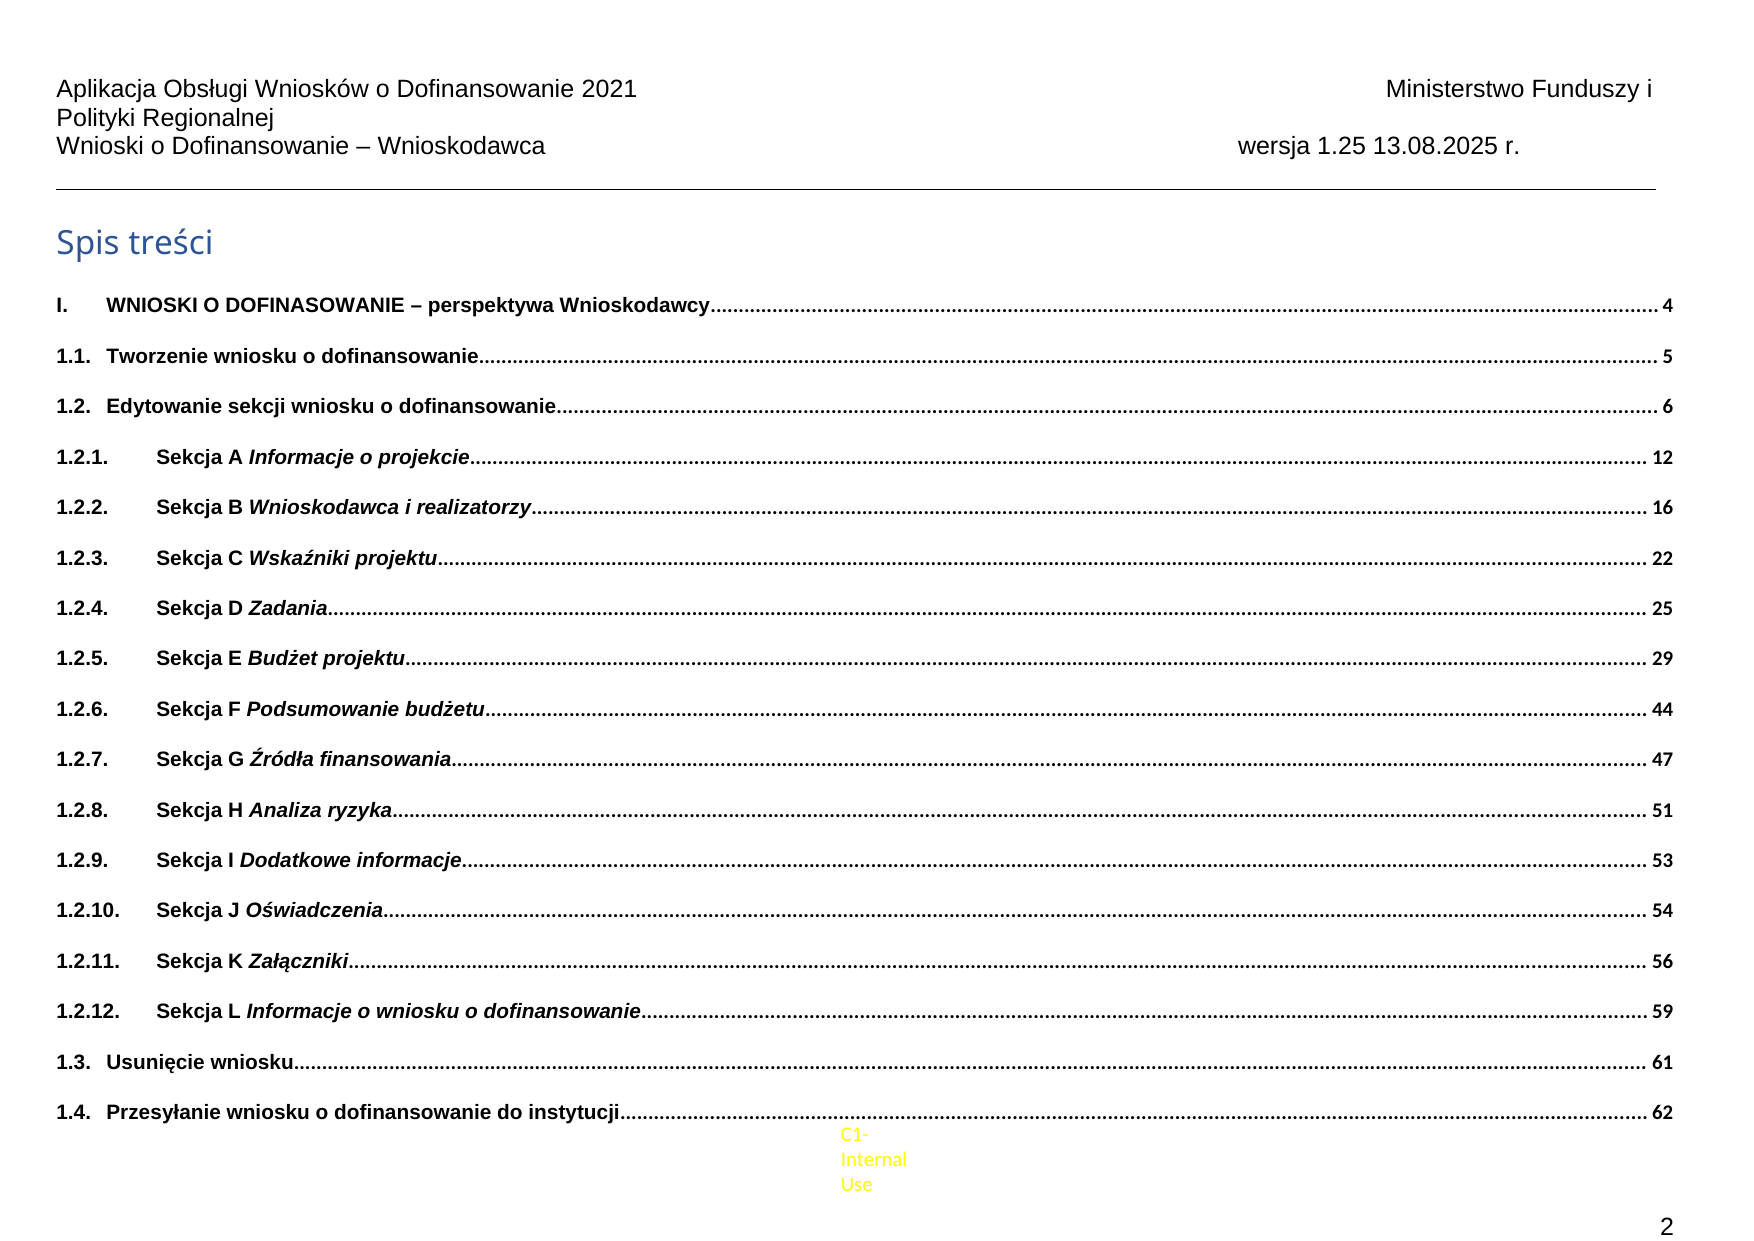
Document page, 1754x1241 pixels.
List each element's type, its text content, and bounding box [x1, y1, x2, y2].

text 1.2.2. Sekcja B Wnioskodawca i realizatorzy 16 [56, 494, 1674, 520]
text 1.2.4. Sekcja D Zadania 25 [56, 595, 1674, 621]
text 1.2.1. Sekcja A Informacje o projekcie 12 [56, 444, 1674, 469]
text I. WNIOSKI O DOFINASOWANIE – perspektywa Wnioskodawcy 4 [56, 293, 1674, 318]
text 1.2.6. Sekcja F Podsumowanie budżetu 44 [56, 696, 1674, 721]
text 1.1. Tworzenie wniosku o dofinansowanie 5 [56, 343, 1674, 368]
text 1.2.8. Sekcja H Analiza ryzyka 51 [56, 797, 1674, 822]
text 1.2.3. Sekcja C Wskaźniki projektu 22 [56, 545, 1674, 570]
text 1.3. Usunięcie wniosku 61 [56, 1049, 1674, 1074]
text 1.2.5. Sekcja E Budżet projektu 29 [56, 646, 1674, 671]
text 1.2.9. Sekcja I Dodatkowe informacje 53 [56, 847, 1674, 873]
text 1.2.10. Sekcja J Oświadczenia 54 [56, 898, 1674, 923]
text 1.4. Przesyłanie wniosku o dofinansowanie do instytucji 62 [56, 1099, 1674, 1125]
text 1.2.7. Sekcja G Źródła finansowania 47 [56, 746, 1674, 772]
subtitle Spis treści [56, 219, 1674, 264]
text 1.2. Edytowanie sekcji wniosku o dofinansowanie 6 [56, 393, 1674, 419]
text 1.2.12. Sekcja L Informacje o wniosku o dofinansowanie 59 [56, 998, 1674, 1024]
text 1.2.11. Sekcja K Załączniki 56 [56, 948, 1674, 973]
